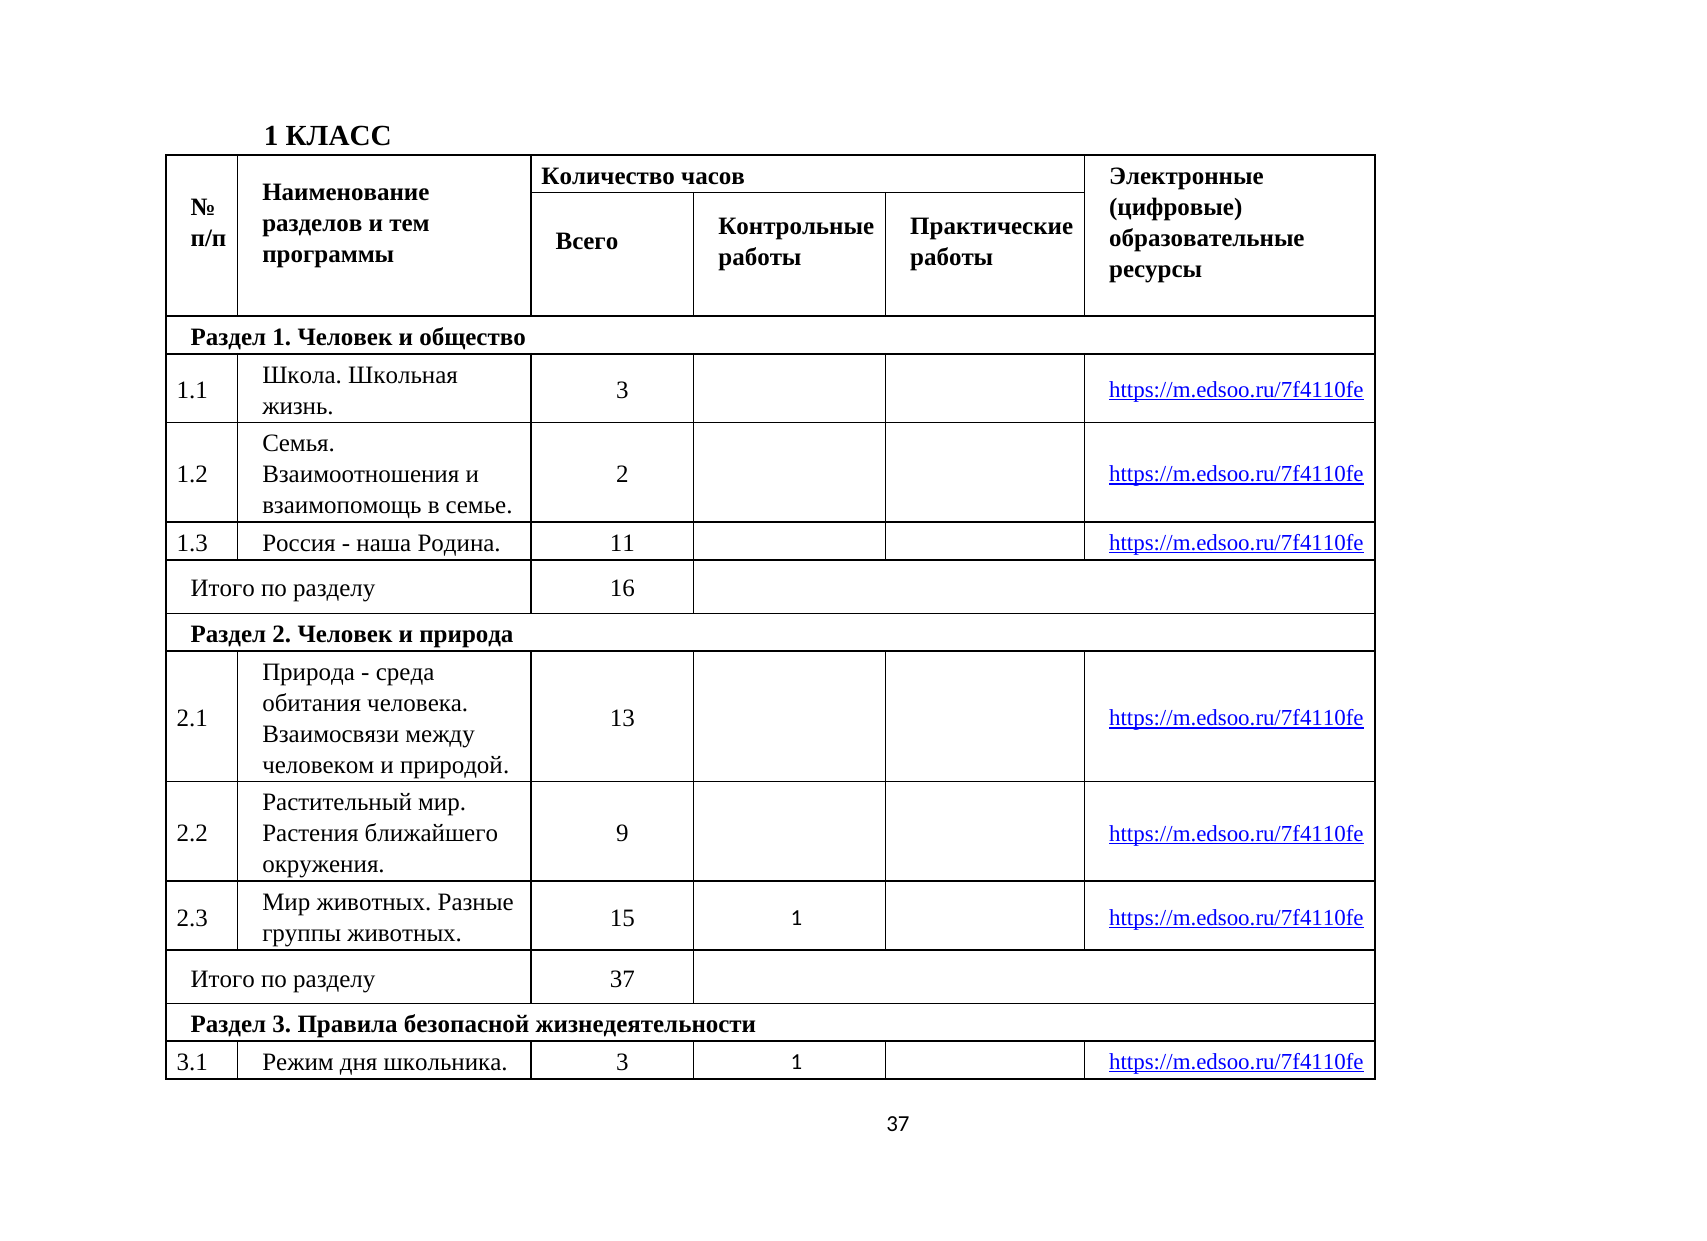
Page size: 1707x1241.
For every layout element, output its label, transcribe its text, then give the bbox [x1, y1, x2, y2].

table_cell Россия - наша Родина. [238, 523, 530, 559]
table_cell [694, 523, 885, 559]
table_cell 1.2 [167, 423, 237, 521]
table_cell https://m.edsoo.ru/7f4110fe [1085, 1042, 1374, 1078]
table_cell 15 [532, 882, 693, 949]
table_cell Контрольные работы [694, 193, 885, 315]
table_cell 1.3 [167, 523, 237, 559]
table_cell [694, 423, 885, 521]
table_cell [886, 423, 1084, 521]
table_cell 3 [532, 355, 693, 422]
table_cell [694, 561, 1374, 612]
table_cell https://m.edsoo.ru/7f4110fe [1085, 782, 1374, 880]
table_cell Всего [532, 193, 693, 315]
table_cell [886, 523, 1084, 559]
table_header Количество часов [532, 156, 1084, 192]
table_cell 1.1 [167, 355, 237, 422]
table_cell [886, 1042, 1084, 1078]
table_cell [886, 782, 1084, 880]
table_cell [694, 782, 885, 880]
table_cell Раздел 1. Человек и общество [167, 317, 1374, 353]
table_cell 3 [532, 1042, 693, 1078]
table_cell https://m.edsoo.ru/7f4110fe [1085, 423, 1374, 521]
table_cell [694, 355, 885, 422]
table_cell Итого по разделу [167, 951, 530, 1003]
table_cell https://m.edsoo.ru/7f4110fe [1085, 882, 1374, 949]
table_cell [886, 652, 1084, 781]
table_cell 11 [532, 523, 693, 559]
table_cell https://m.edsoo.ru/7f4110fe [1085, 652, 1374, 781]
text 1 КЛАСС [190, 118, 1618, 152]
table_cell 2 [532, 423, 693, 521]
table_cell Природа - среда обитания человека. Взаимосвязи между человеком и природой. [238, 652, 530, 781]
table_cell 3.1 [167, 1042, 237, 1078]
table_cell [694, 951, 1374, 1003]
table_cell 9 [532, 782, 693, 880]
table_cell [886, 355, 1084, 422]
table_cell Растительный мир. Растения ближайшего окружения. [238, 782, 530, 880]
table_cell Раздел 3. Правила безопасной жизнедеятельности [167, 1004, 1374, 1040]
table_header № п/п [167, 156, 237, 315]
table_cell Семья. Взаимоотношения и взаимопомощь в семье. [238, 423, 530, 521]
table_cell Школа. Школьная жизнь. [238, 355, 530, 422]
table_cell [886, 882, 1084, 949]
table_cell 1 [694, 882, 885, 949]
table_cell 2.2 [167, 782, 237, 880]
table_cell [694, 652, 885, 781]
table_cell Раздел 2. Человек и природа [167, 614, 1374, 650]
table_cell Мир животных. Разные группы животных. [238, 882, 530, 949]
table_cell Итого по разделу [167, 561, 530, 612]
table_header Наименование разделов и тем программы [238, 156, 530, 315]
table_cell 37 [532, 951, 693, 1003]
table_header Электронные (цифровые) образовательные ресурсы [1085, 156, 1374, 315]
table_cell Практические работы [886, 193, 1084, 315]
table_cell https://m.edsoo.ru/7f4110fe [1085, 523, 1374, 559]
table_cell https://m.edsoo.ru/7f4110fe [1085, 355, 1374, 422]
table_cell 2.1 [167, 652, 237, 781]
table_cell Режим дня школьника. [238, 1042, 530, 1078]
table_cell 1 [694, 1042, 885, 1078]
table_cell 2.3 [167, 882, 237, 949]
table_cell 13 [532, 652, 693, 781]
table_cell 16 [532, 561, 693, 612]
